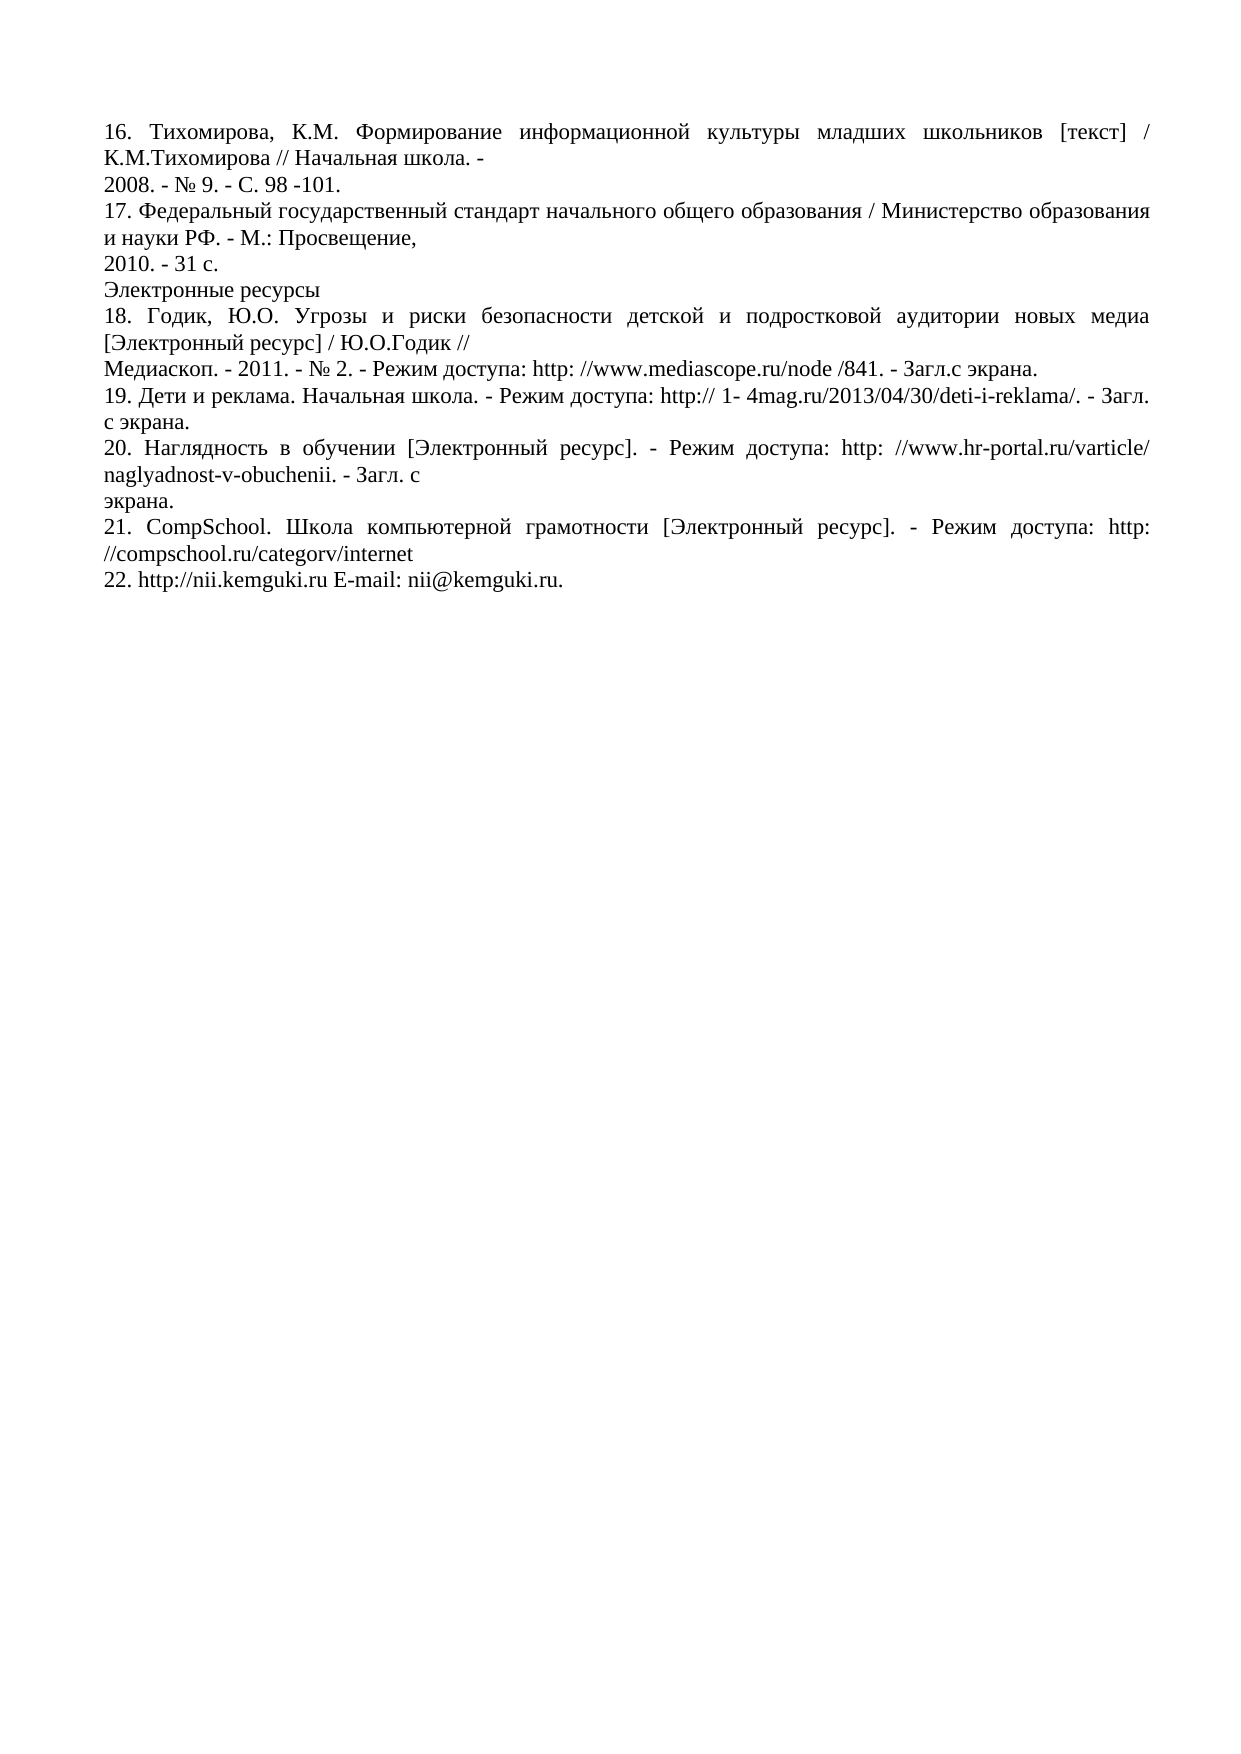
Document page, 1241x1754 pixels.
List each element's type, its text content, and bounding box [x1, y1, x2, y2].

text 17. Федеральный государственный стандарт начального общего образования / Министерство образования и науки РФ. - М.: Просвещение, [103, 197, 1152, 250]
text 22. http://nii.kemguki.ru E-mail: nii@kemguki.ru. [103, 566, 1152, 592]
text 2008. - № 9. - С. 98 -101. [103, 171, 1152, 197]
text 18. Годик, Ю.О. Угрозы и риски безопасности детской и подростковой аудитории новых медиа [Электронный ресурс] / Ю.О.Годик // [103, 303, 1152, 355]
text Медиаскоп. - 2011. - № 2. - Режим доступа: http: //www.mediascope.ru/node /841. - Загл.с экрана. [103, 355, 1152, 382]
text Электронные ресурсы [103, 276, 1152, 303]
text 21. CompSchool. Школа компьютерной грамотности [Электронный ресурс]. - Режим доступа: http: //compschооl.ru/categorv/internet [103, 513, 1152, 566]
text экрана. [103, 487, 1152, 513]
text 16. Тихомирова, К.М. Формирование информационной культуры младших школьников [текст] / К.М.Тихомирова // Начальная школа. - [103, 118, 1152, 171]
text 20. Наглядность в обучении [Электронный ресурс]. - Режим доступа: http: //www.hr-portal.ru/varticle/ naglyadnost-v-obuchenii. - Загл. с [103, 434, 1152, 487]
text 2010. - 31 с. [103, 250, 1152, 276]
text 19. Дети и реклама. Начальная школа. - Режим доступа: http:// 1- 4mag.ru/2013/04/30/deti-i-reklama/. - Загл. с экрана. [103, 382, 1152, 434]
